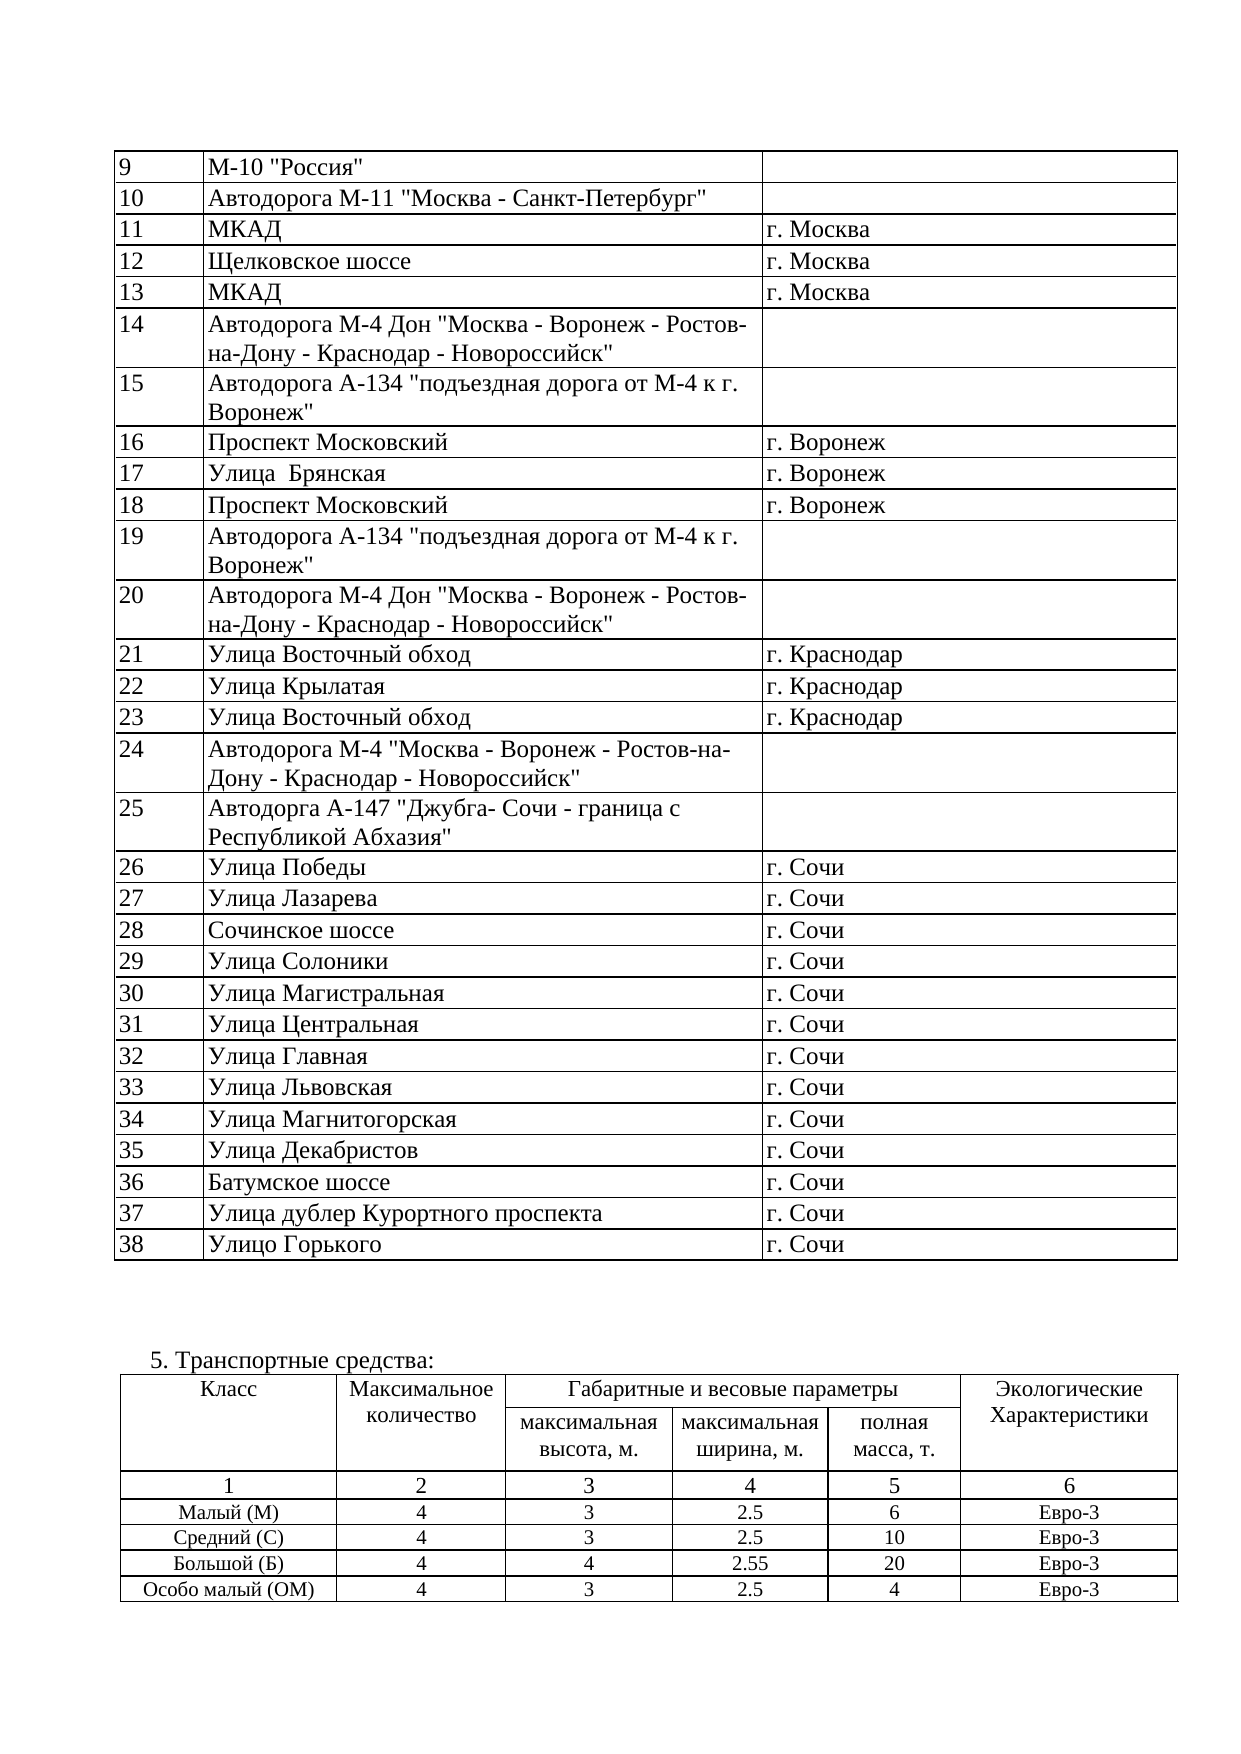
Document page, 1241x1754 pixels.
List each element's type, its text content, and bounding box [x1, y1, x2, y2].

table_cell Особо малый (ОМ) [121, 1577, 336, 1601]
table_cell 33 [115, 1072, 203, 1102]
table_cell Сочинское шоссе [204, 915, 762, 945]
table_cell г. Москва [763, 244, 1177, 276]
table_cell Проспект Московский [204, 427, 762, 457]
table_cell Евро-3 [961, 1551, 1177, 1575]
table_cell 3 [506, 1525, 672, 1549]
table_cell г. Сочи [763, 850, 1177, 882]
table_cell Улица Солоники [204, 946, 762, 976]
table_cell 24 [115, 733, 203, 791]
table_header Класс [121, 1375, 336, 1470]
table_cell Средний (С) [121, 1525, 336, 1549]
table_cell 14 [115, 308, 203, 366]
table_cell г. Сочи [763, 976, 1177, 1008]
table_cell 2.5 [673, 1577, 827, 1601]
table_cell г. Сочи [763, 1165, 1177, 1196]
table_cell Улица Декабристов [204, 1135, 762, 1165]
table_cell М-10 "Россия" [204, 152, 762, 181]
table_cell полная масса, т. [829, 1408, 960, 1470]
table_cell 26 [115, 851, 203, 882]
table_cell 4 [337, 1577, 505, 1601]
table_cell г. Краснодар [763, 638, 1177, 669]
table_cell 36 [115, 1166, 203, 1196]
table_cell 4 [506, 1551, 672, 1575]
table_cell г. Сочи [763, 1102, 1177, 1133]
table_cell г. Москва [763, 276, 1177, 307]
table_cell максимальная высота, м. [506, 1408, 672, 1470]
table_cell г. Москва [763, 213, 1177, 244]
table_cell 11 [115, 214, 203, 244]
table_cell Улица Центральная [204, 1009, 762, 1039]
table_cell г. Сочи [763, 945, 1177, 976]
table_cell Улица Брянская [204, 458, 762, 488]
table_cell [763, 152, 1177, 181]
table_cell 2.5 [673, 1500, 827, 1524]
table_cell г. Краснодар [763, 701, 1177, 732]
table_cell 38 [115, 1229, 203, 1259]
table_cell МКАД [204, 215, 762, 244]
table_cell Улица Восточный обход [204, 702, 762, 732]
table_cell 28 [115, 914, 203, 945]
table_cell [763, 181, 1177, 213]
table_cell 6 [961, 1472, 1177, 1498]
table_cell Автодорога М-4 "Москва - Воронеж - Ростов-на-Дону - Краснодар - Новороссийск" [204, 734, 762, 791]
table_cell [763, 732, 1177, 791]
table_cell г. Сочи [763, 913, 1177, 945]
table_cell г. Воронеж [763, 425, 1177, 457]
table_cell [763, 307, 1177, 366]
table_cell Батумское шоссе [204, 1167, 762, 1196]
table_cell 12 [115, 245, 203, 276]
table_cell 10 [115, 183, 203, 213]
table_cell 2 [337, 1472, 505, 1498]
table_cell 2.55 [673, 1551, 827, 1575]
table_cell [763, 366, 1177, 425]
table_cell Улица Лазарева [204, 883, 762, 913]
table_cell г. Сочи [763, 1134, 1177, 1165]
table_cell 18 [115, 489, 203, 520]
table_cell 3 [506, 1577, 672, 1601]
table_cell 4 [337, 1525, 505, 1549]
table_cell Большой (Б) [121, 1551, 336, 1575]
table_cell Улица Восточный обход [204, 640, 762, 669]
table_cell 3 [506, 1472, 672, 1498]
table_cell г. Сочи [763, 882, 1177, 913]
table_cell Автодорога М-4 Дон "Москва - Воронеж - Ростов-на-Дону - Краснодар - Новороссийск" [204, 581, 762, 638]
table_cell [763, 791, 1177, 850]
table_cell 16 [115, 426, 203, 457]
table_cell 35 [115, 1135, 203, 1165]
table_cell 3 [506, 1500, 672, 1524]
table_cell г. Воронеж [763, 488, 1177, 520]
table_cell 4 [337, 1500, 505, 1524]
table_cell Улица Магнитогорская [204, 1104, 762, 1133]
table_cell 1 [121, 1472, 336, 1498]
table_header Максимальное количество [337, 1375, 505, 1470]
table_cell 19 [115, 521, 203, 579]
table_cell 5 [829, 1472, 960, 1498]
table_header Экологические Характеристики [961, 1375, 1177, 1470]
table_cell Улица Главная [204, 1041, 762, 1071]
table_cell Щелковское шоссе [204, 246, 762, 276]
table_cell г. Сочи [763, 1039, 1177, 1071]
table_cell Малый (М) [121, 1500, 336, 1524]
table_cell Улицо Горького [204, 1230, 762, 1259]
table_cell Автодорога А-134 "подъездная дорога от М-4 к г. Воронеж" [204, 368, 762, 425]
table_cell Улица Крылатая [204, 671, 762, 701]
table_cell Улица Львовская [204, 1072, 762, 1102]
table_cell 22 [115, 670, 203, 701]
table_cell 30 [115, 977, 203, 1008]
table_cell Проспект Московский [204, 490, 762, 520]
table_cell Автодорога М-11 "Москва - Санкт-Петербург" [204, 183, 762, 213]
table_cell 10 [829, 1525, 960, 1549]
table_cell 13 [115, 277, 203, 307]
table_cell 29 [115, 946, 203, 976]
table_cell 4 [829, 1577, 960, 1601]
table_cell Улица дублер Курортного проспекта [204, 1198, 762, 1228]
table_cell г. Сочи [763, 1008, 1177, 1039]
table_cell Евро-3 [961, 1525, 1177, 1549]
table_cell 20 [829, 1551, 960, 1575]
table_cell Улица Победы [204, 852, 762, 882]
table_cell г. Сочи [763, 1071, 1177, 1102]
table_cell 6 [829, 1500, 960, 1524]
table_cell Евро-3 [961, 1577, 1177, 1601]
table_cell 25 [115, 793, 203, 850]
table_cell Евро-3 [961, 1500, 1177, 1524]
table_cell [763, 520, 1177, 579]
table_cell 4 [673, 1472, 827, 1498]
table_cell 9 [115, 152, 203, 181]
table_cell 34 [115, 1103, 203, 1133]
table_cell 23 [115, 702, 203, 732]
table_cell 17 [115, 458, 203, 488]
table_cell г. Краснодар [763, 669, 1177, 701]
table_cell 15 [115, 368, 203, 425]
table_header Габаритные и весовые параметры [506, 1375, 960, 1407]
table_cell г. Сочи [763, 1196, 1177, 1228]
table_cell 37 [115, 1198, 203, 1228]
table_cell 31 [115, 1009, 203, 1039]
table_cell 21 [115, 639, 203, 669]
text 5. Транспортные средства: [150, 1345, 1090, 1373]
table_cell Автодорога А-134 "подъездная дорога от М-4 к г. Воронеж" [204, 521, 762, 579]
table_cell г. Сочи [763, 1228, 1177, 1259]
table_cell 32 [115, 1040, 203, 1071]
table_cell Автодорга А-147 "Джубга- Сочи - граница с Республикой Абхазия" [204, 793, 762, 850]
table_cell 27 [115, 883, 203, 913]
table_cell [763, 579, 1177, 638]
table_cell г. Воронеж [763, 457, 1177, 488]
table_cell 20 [115, 580, 203, 638]
table_cell Улица Магистральная [204, 978, 762, 1008]
table_cell МКАД [204, 277, 762, 307]
table_cell максимальная ширина, м. [673, 1408, 827, 1470]
table_cell 2.5 [673, 1525, 827, 1549]
table_cell Автодорога М-4 Дон "Москва - Воронеж - Ростов-на-Дону - Краснодар - Новороссийск" [204, 309, 762, 366]
table_cell 4 [337, 1551, 505, 1575]
